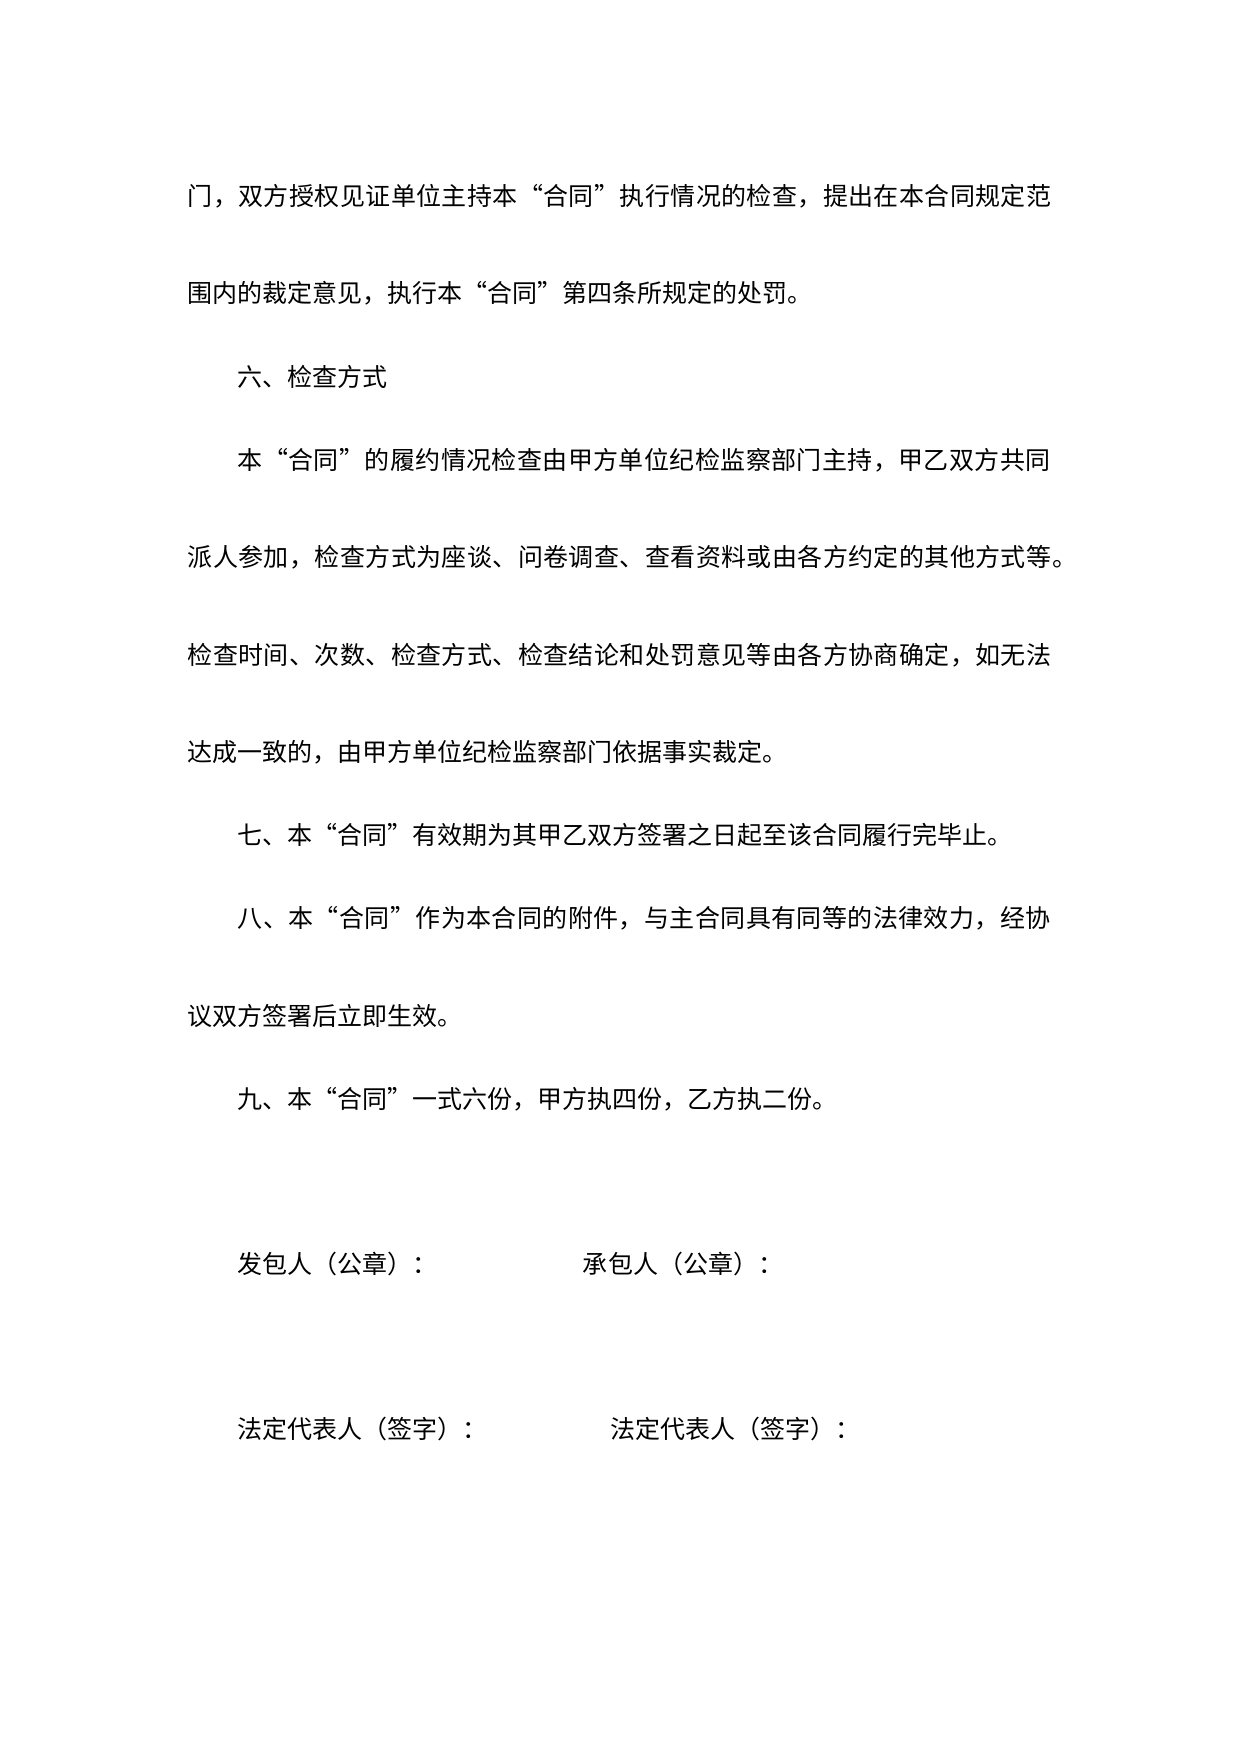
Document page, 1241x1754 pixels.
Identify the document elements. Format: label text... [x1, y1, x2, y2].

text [187, 162, 1053, 324]
text 发包人（公章）： 承包人（公章）： [187, 1230, 1053, 1295]
text 八、本“合同”作为本合同的附件，与主合同具有同等的法律效力，经协议双方签署后立即生效。 [187, 884, 1053, 1047]
text 六、检查方式 [187, 343, 1053, 408]
text 七、本“合同”有效期为其甲乙双方签署之日起至该合同履行完毕止。 [187, 801, 1053, 866]
text 法定代表人（签字）： 法定代表人（签字）： [187, 1395, 1053, 1460]
text 九、本“合同”一式六份，甲方执四份，乙方执二份。 [187, 1065, 1053, 1130]
text 本“合同”的履约情况检查由甲方单位纪检监察部门主持，甲乙双方共同派人参加，检查方式为座谈、问卷调查、查看资料或由各方约定的其他方式等。检查时间、次数、检查方式、检查结论和处罚意见等由各方协商确定，如无法达成一致的，由甲方单位纪检监察部门依据事实裁定。 [187, 426, 1053, 783]
